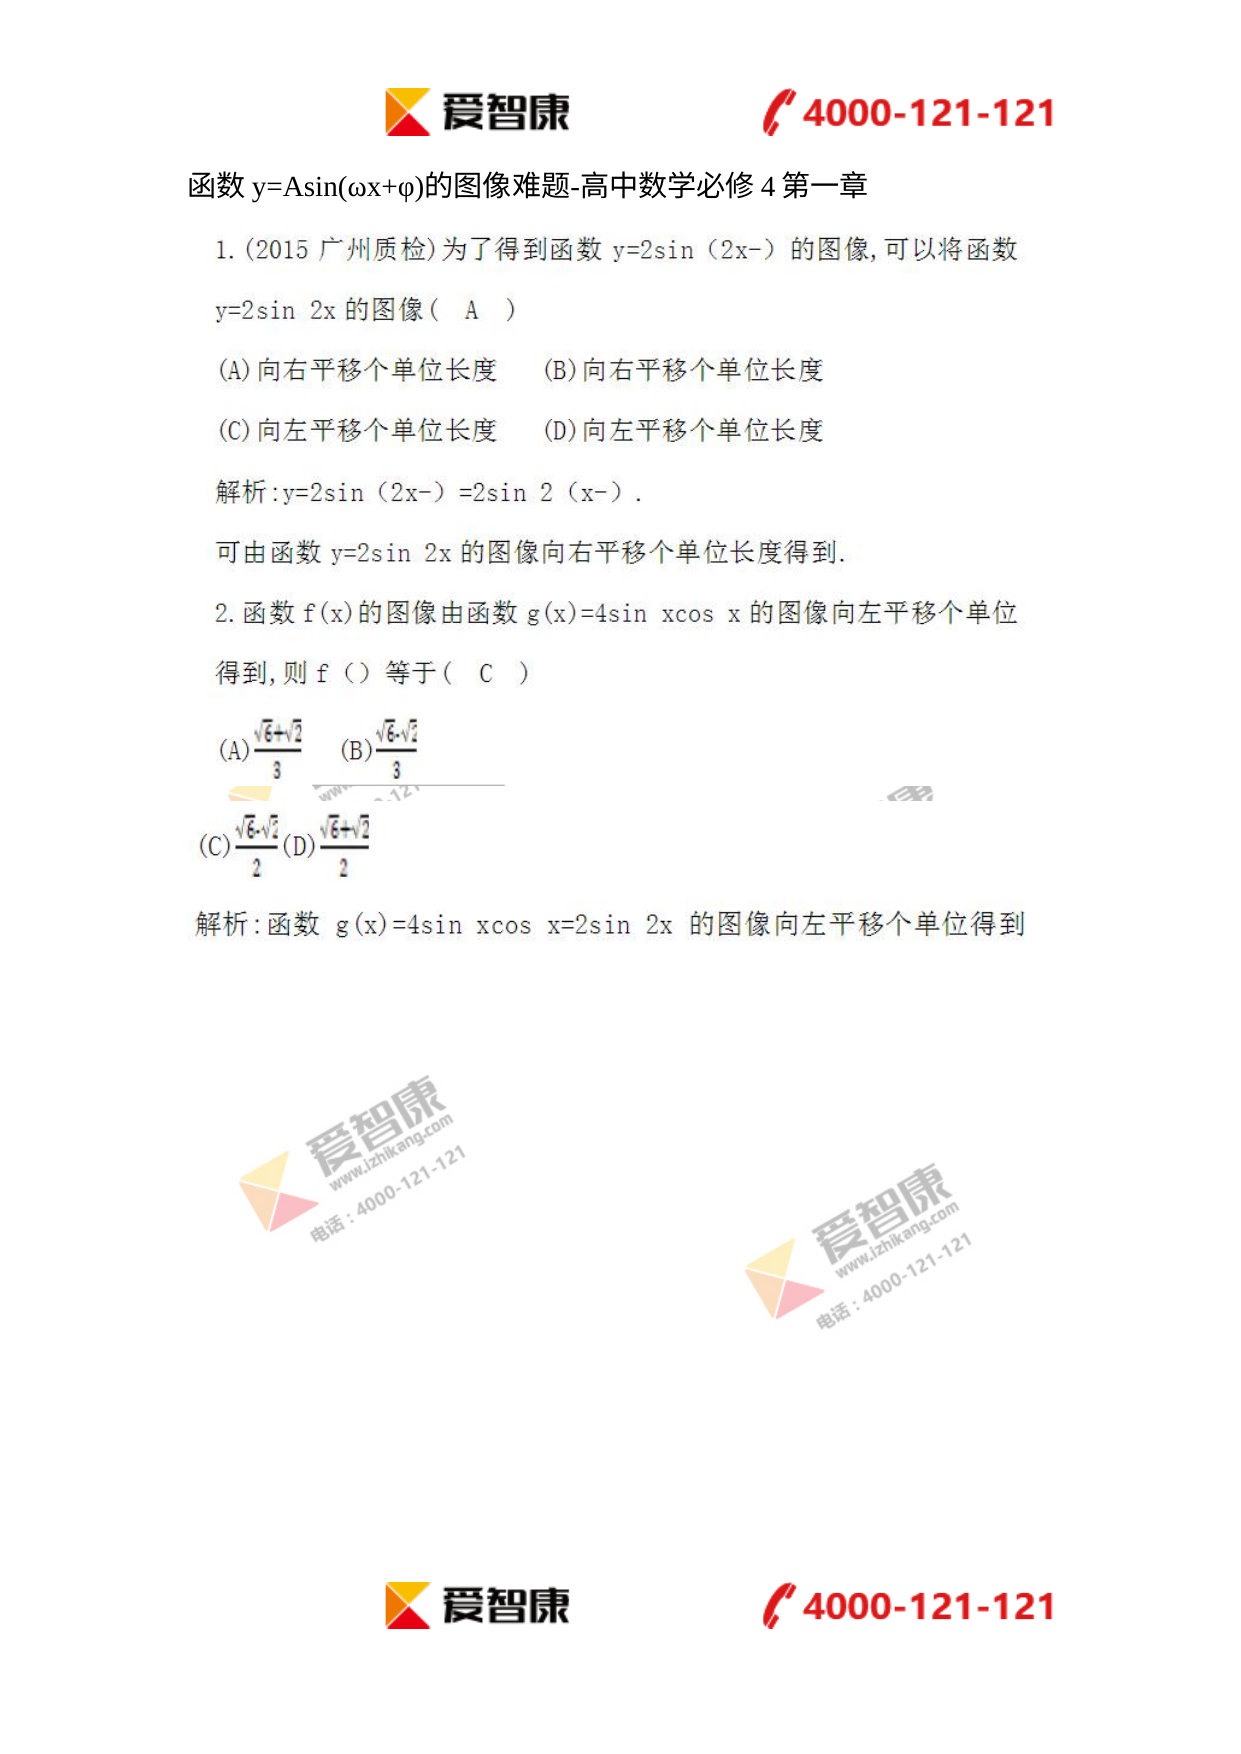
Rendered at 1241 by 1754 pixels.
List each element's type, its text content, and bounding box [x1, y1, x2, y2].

picture [668, 1106, 1052, 1387]
list 函数y=Asin(ωx+φ)的图像难题-高中数学必修4第一章 [187, 151, 1053, 216]
picture [385, 1582, 570, 1629]
picture [762, 88, 1053, 136]
picture [762, 1582, 1053, 1629]
picture [139, 216, 1053, 1000]
picture [162, 1018, 546, 1300]
picture [385, 88, 570, 136]
